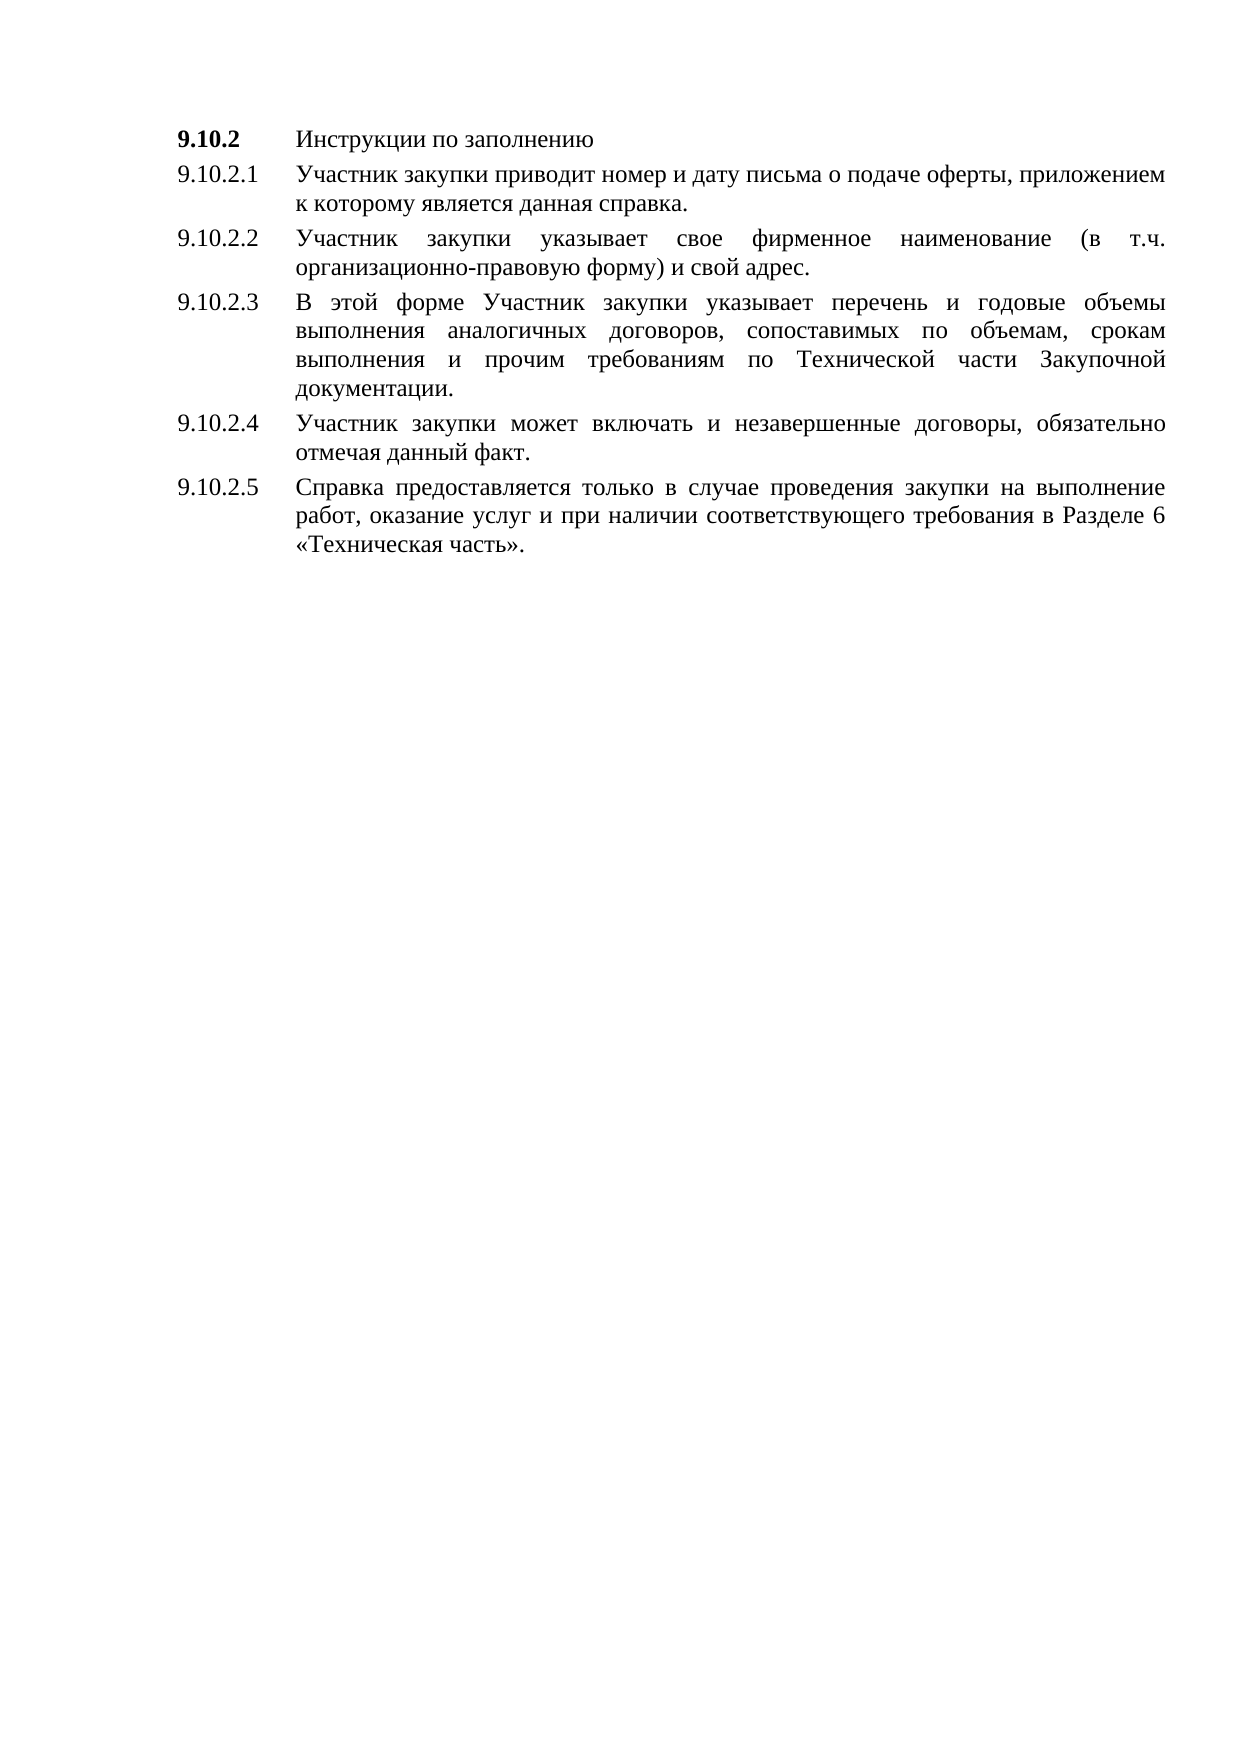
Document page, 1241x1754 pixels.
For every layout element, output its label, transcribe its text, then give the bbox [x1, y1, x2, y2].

list Участник закупки приводит номер и дату письма о подаче оферты, приложением к которому является данная справка. [177, 159, 1167, 217]
list Справка предоставляется только в случае проведения закупки на выполнение работ, оказание услуг и при наличии соответствующего требования в Разделе 6 «Техническая часть». [177, 472, 1167, 558]
list Участник закупки может включать и незавершенные договоры, обязательно отмечая данный факт. [177, 408, 1167, 466]
list Инструкции по заполнению [177, 124, 1167, 153]
list В этой форме Участник закупки указывает перечень и годовые объемы выполнения аналогичных договоров, сопоставимых по объемам, срокам выполнения и прочим требованиям по Технической части Закупочной документации. [177, 287, 1167, 402]
list Участник закупки указывает свое фирменное наименование (в т.ч. организационно-правовую форму) и свой адрес. [177, 223, 1167, 281]
